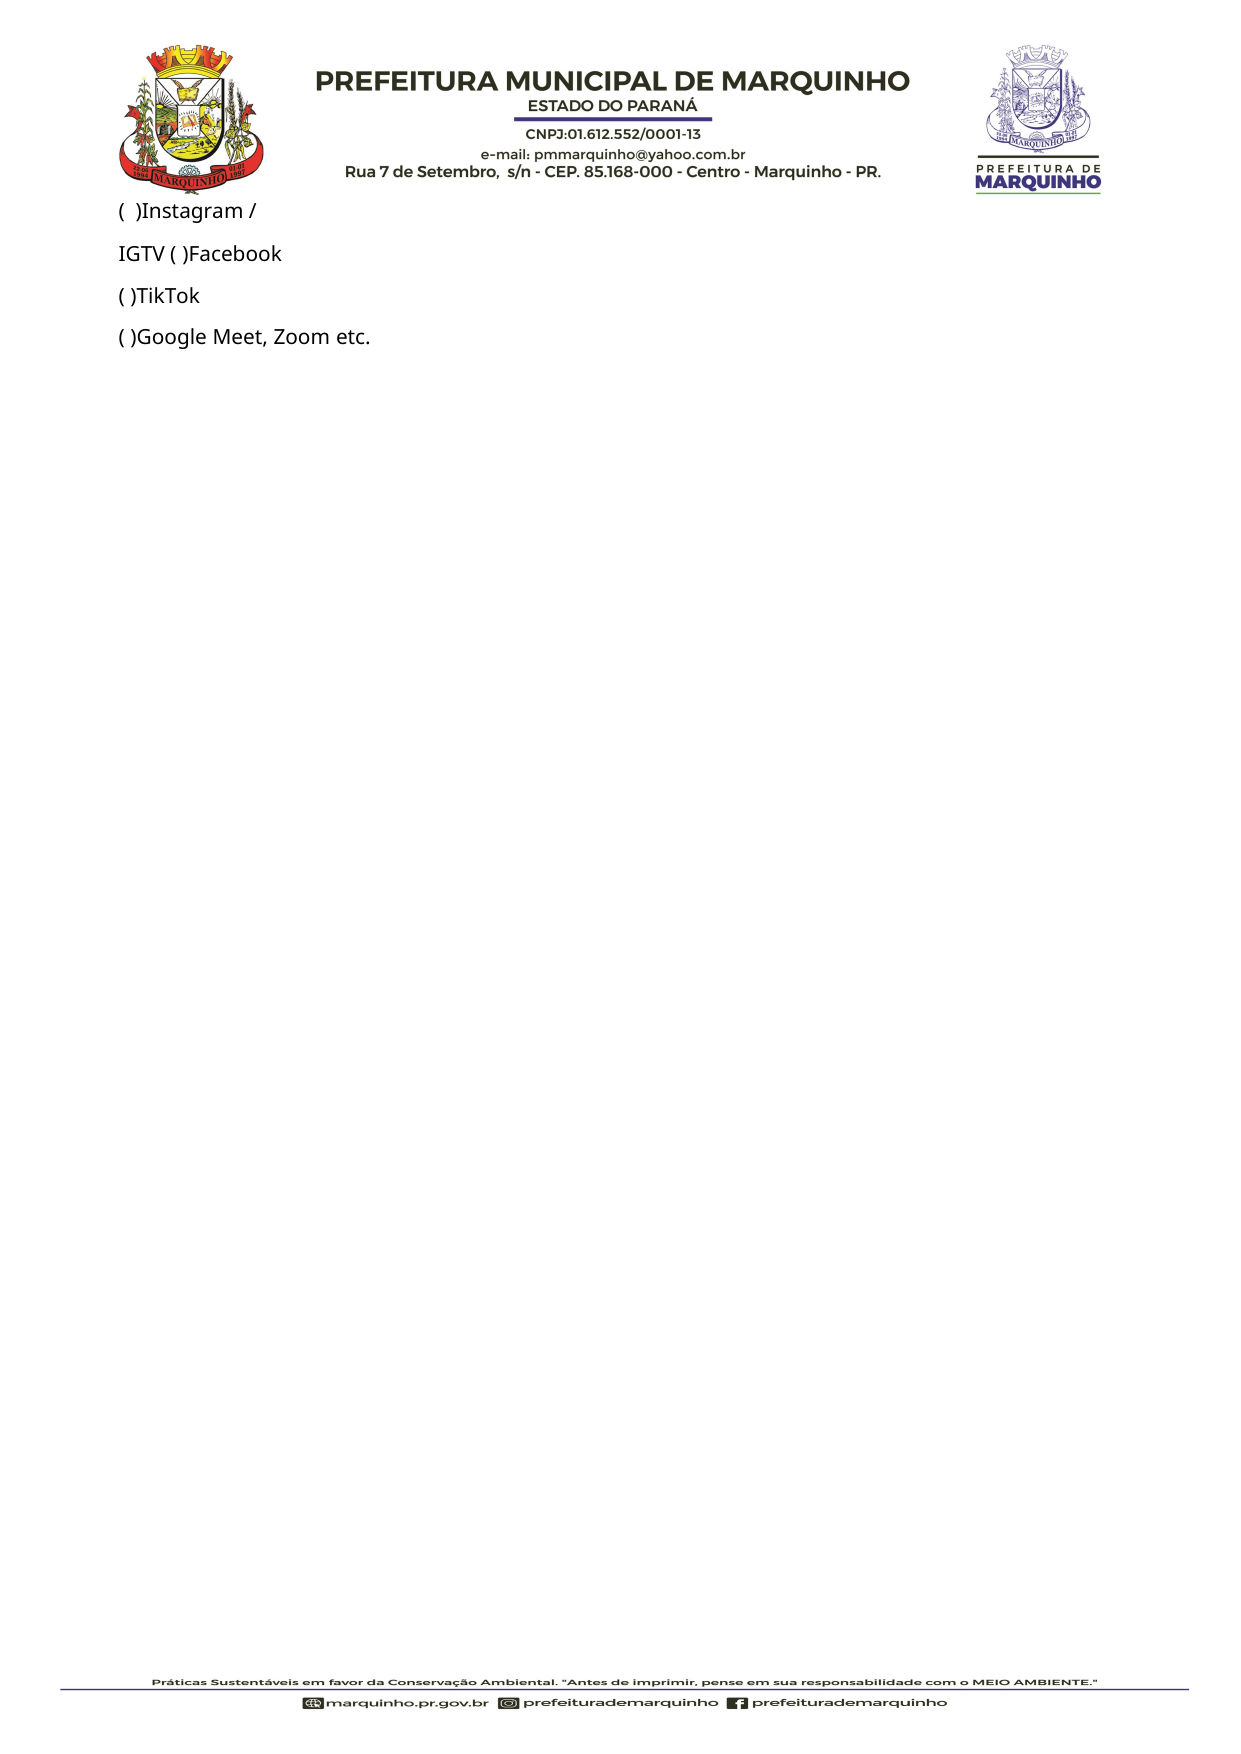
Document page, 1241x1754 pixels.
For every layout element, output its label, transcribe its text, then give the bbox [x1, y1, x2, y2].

text ( )Google Meet, Zoom etc. [118, 322, 1205, 351]
text ( )Instagram / IGTV ( )Facebook [118, 196, 303, 267]
picture [116, 44, 1103, 198]
picture [60, 1678, 1190, 1711]
text ( )TikTok [118, 282, 1205, 310]
